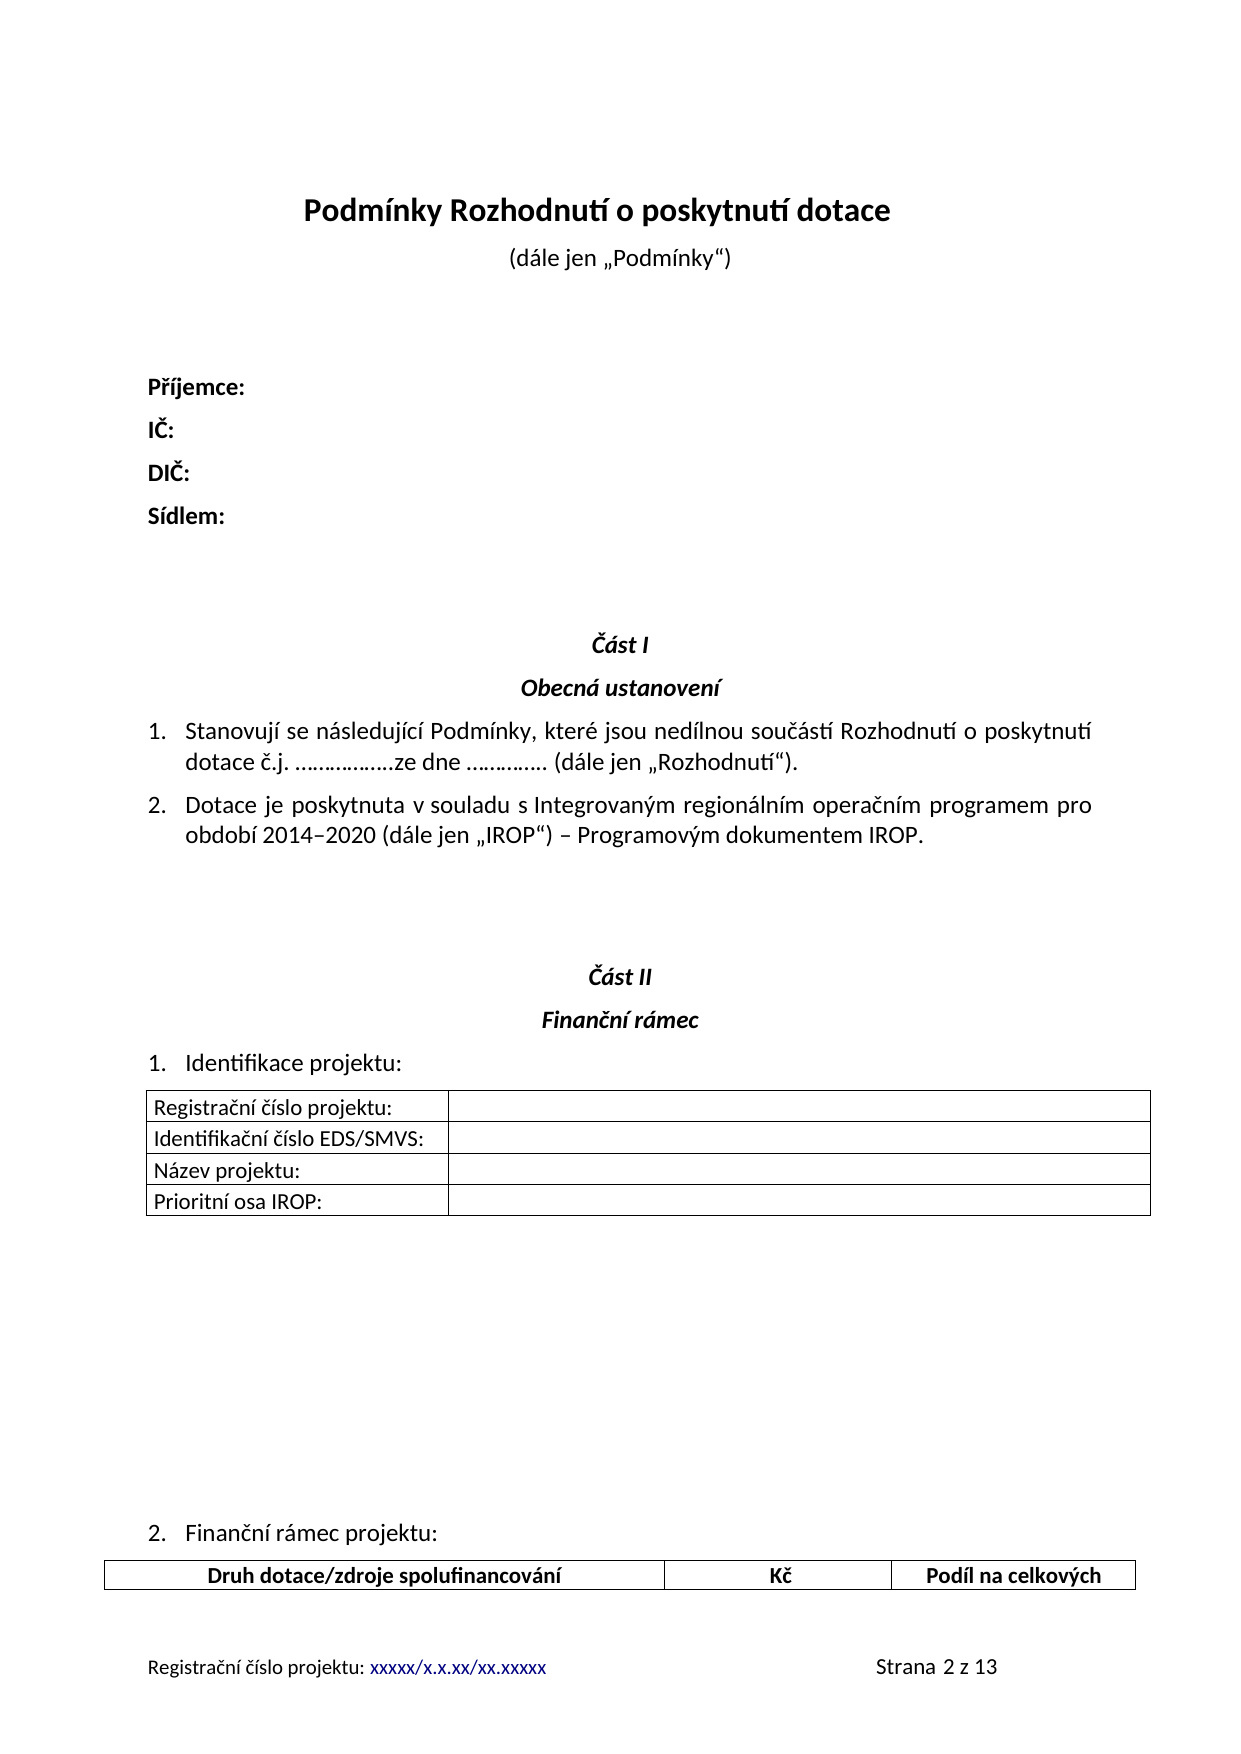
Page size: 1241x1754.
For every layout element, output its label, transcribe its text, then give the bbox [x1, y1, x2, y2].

table_cell Identifikační číslo EDS/SMVS: [147, 1122, 448, 1152]
table_cell Prioritní osa IROP: [147, 1185, 448, 1215]
subtitle Obecná ustanovení [148, 672, 1092, 703]
table_header Registrační číslo projektu: [147, 1091, 448, 1121]
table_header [105, 1561, 664, 1589]
list Finanční rámec projektu: [148, 1517, 1074, 1548]
table_cell [449, 1185, 1150, 1215]
list Stanovují se následující Podmínky, které jsou nedílnou součástí Rozhodnutí o poskytnutí dotace č.j. ……………..ze dne ………….. (dále jen „Rozhodnutí“). [148, 715, 1092, 776]
text Podmínky Rozhodnutí o poskytnutí dotace [110, 189, 1092, 230]
table_cell [449, 1122, 1150, 1152]
text IČ: [148, 414, 1092, 445]
table_cell [449, 1154, 1150, 1184]
subtitle Část II [148, 961, 1092, 991]
list Dotace je poskytnuta v souladu s Integrovaným regionálním operačním programem pro období 2014–2020 (dále jen „IROP“) – Programovým dokumentem IROP. [148, 789, 1092, 850]
table_cell Název projektu: [147, 1154, 448, 1184]
list Identifikace projektu: [148, 1047, 1092, 1077]
text (dále jen „Podmínky“) [148, 242, 1092, 273]
text Finanční rámec [148, 1004, 1092, 1034]
text Příjemce: [148, 371, 1092, 402]
text DIČ: [148, 457, 1092, 488]
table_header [892, 1561, 1135, 1589]
table_header Kč [665, 1561, 891, 1589]
subtitle Část I [148, 629, 1092, 660]
table_header [449, 1091, 1150, 1121]
text Sídlem: [148, 500, 1092, 531]
